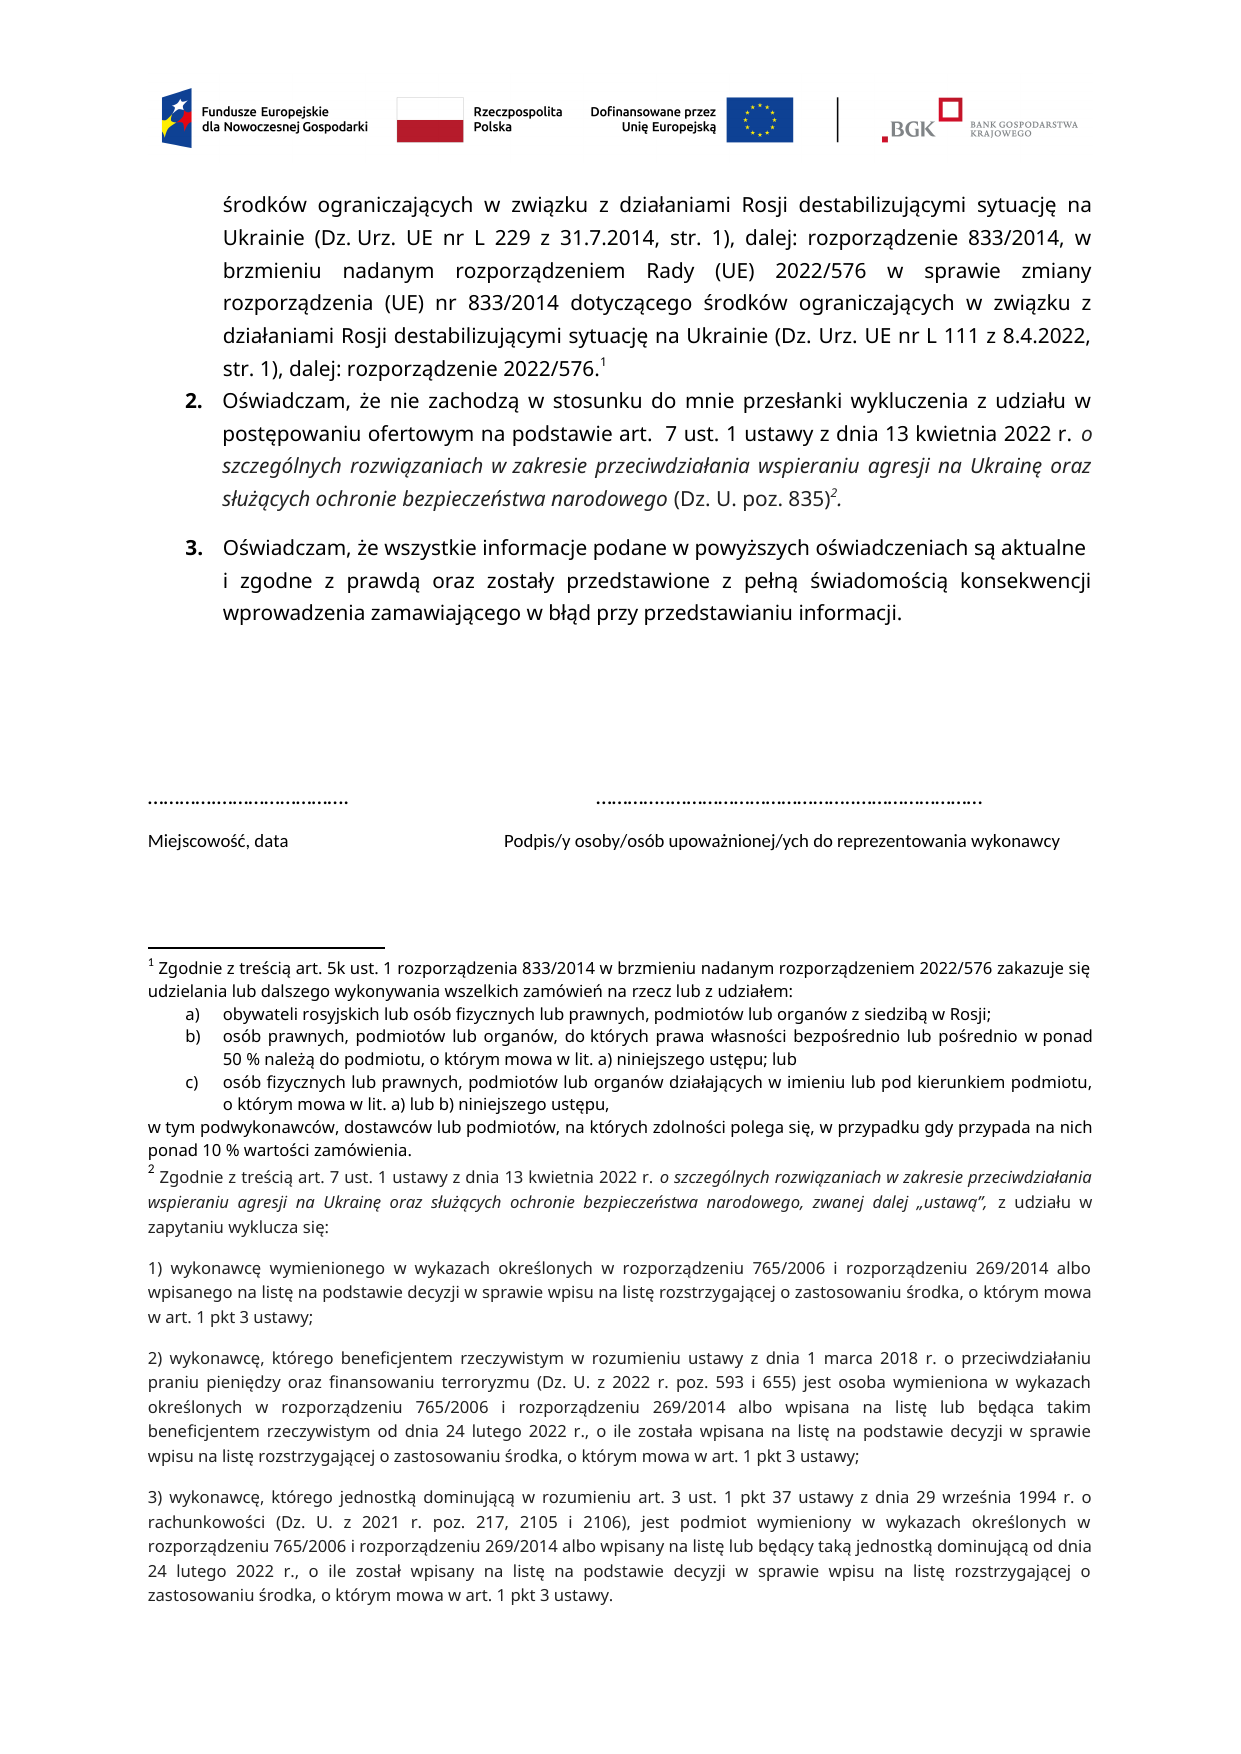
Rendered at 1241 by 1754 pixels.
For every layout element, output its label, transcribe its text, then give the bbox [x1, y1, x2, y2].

text Miejscowość, data Podpis/y osoby/osób upoważnionej/ych do reprezentowania wykonawcy [148, 829, 1093, 852]
list Oświadczam, że nie zachodzą w stosunku do mnie przesłanki wykluczenia z udziału w postępowaniu ofertowym na podstawie art. 7 ust. 1 ustawy z dnia 13 kwietnia 2022 r. o szczególnych rozwiązaniach w zakresie przeciwdziałania wspieraniu agresji na Ukrainę oraz służących ochronie bezpieczeństwa narodowego (Dz. U. poz. 835). [185, 386, 1093, 512]
list Oświadczam, że wszystkie informacje podane w powyższych oświadczeniach są aktualne i zgodne z prawdą oraz zostały przedstawione z pełną świadomością konsekwencji wprowadzenia zamawiającego w błąd przy przedstawianiu informacji. [185, 533, 1093, 627]
picture [147, 73, 1093, 163]
text ………….……………………. …………..……………………………..…………………… [148, 782, 1093, 810]
